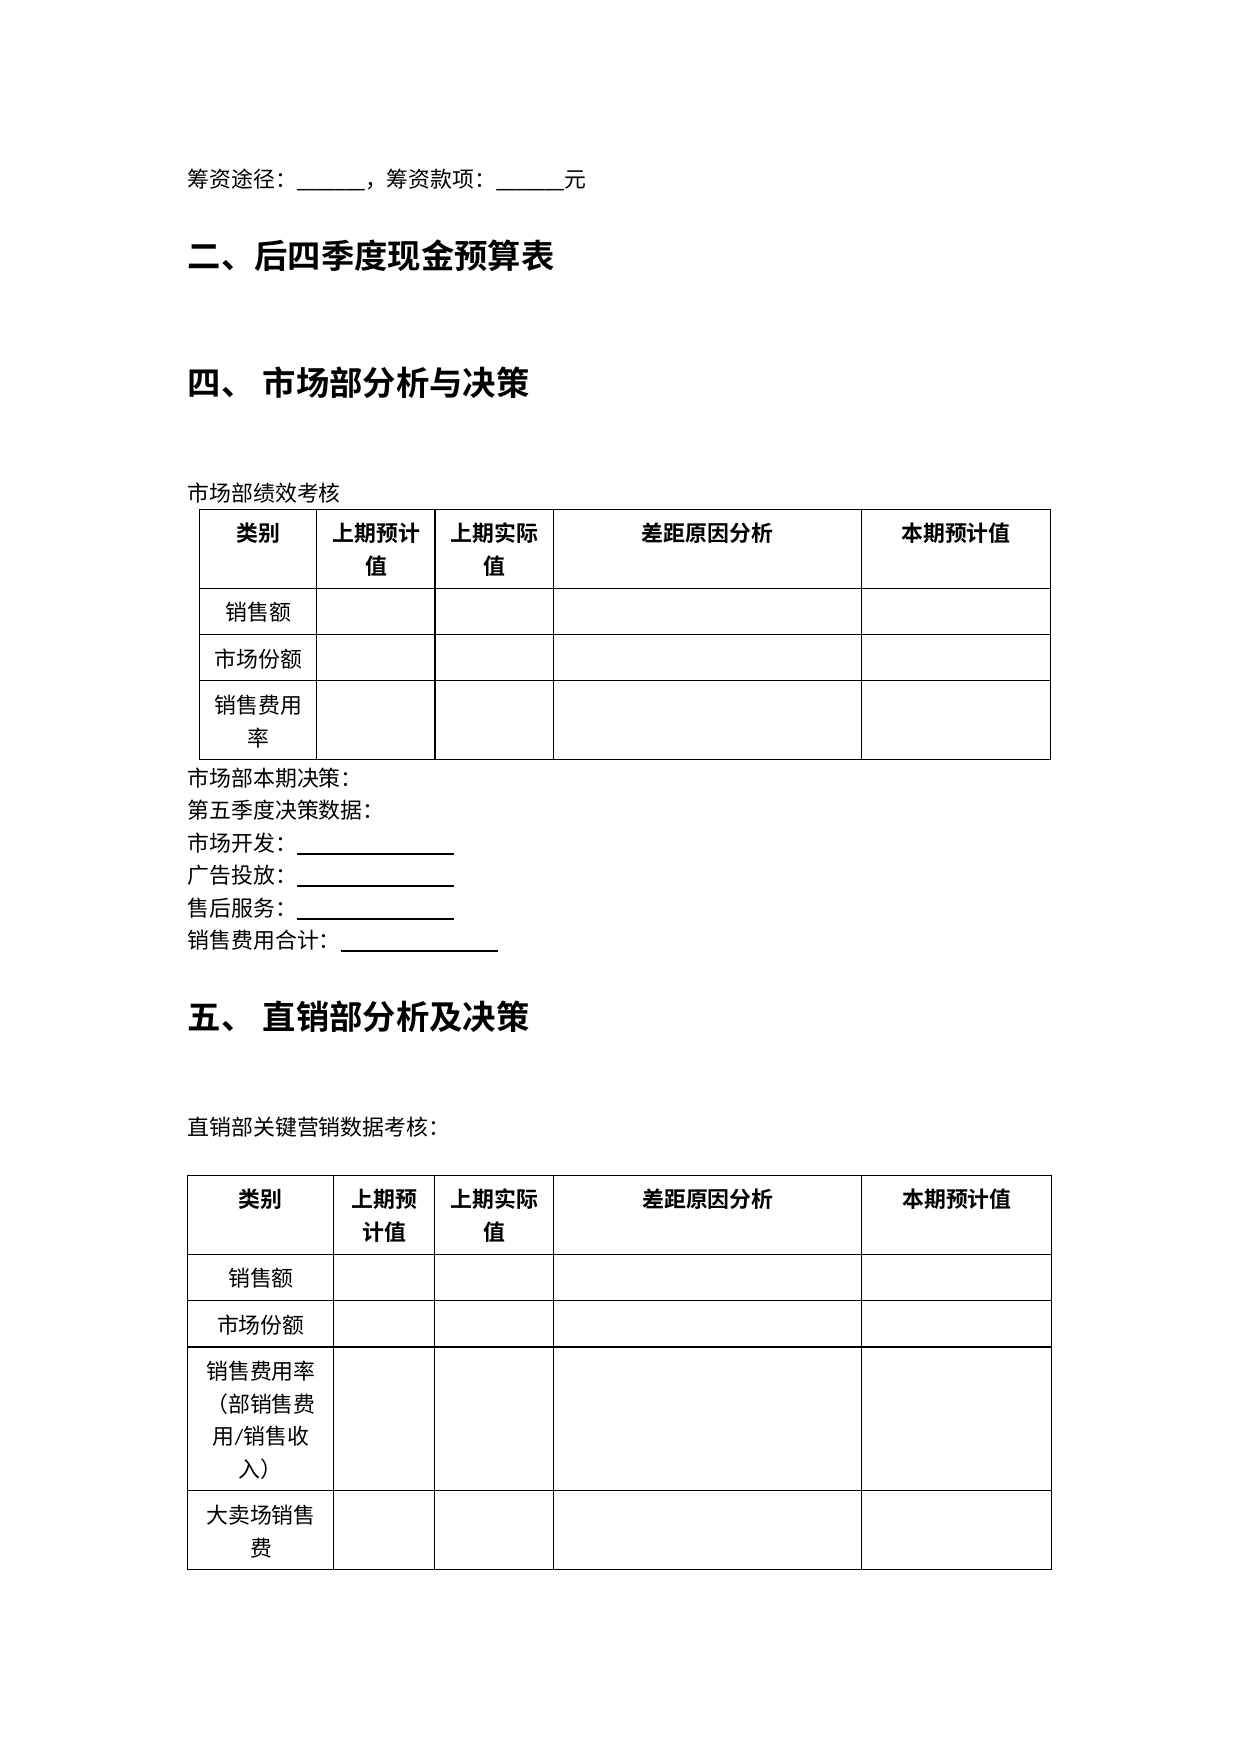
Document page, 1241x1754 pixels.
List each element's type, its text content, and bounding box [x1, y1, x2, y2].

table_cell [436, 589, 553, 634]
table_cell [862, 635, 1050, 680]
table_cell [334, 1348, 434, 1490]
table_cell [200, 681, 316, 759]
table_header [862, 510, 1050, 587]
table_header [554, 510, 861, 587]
text 销售费用合计： [187, 923, 1053, 955]
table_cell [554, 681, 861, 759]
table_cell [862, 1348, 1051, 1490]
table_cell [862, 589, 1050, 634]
text 市场开发： [187, 825, 1053, 858]
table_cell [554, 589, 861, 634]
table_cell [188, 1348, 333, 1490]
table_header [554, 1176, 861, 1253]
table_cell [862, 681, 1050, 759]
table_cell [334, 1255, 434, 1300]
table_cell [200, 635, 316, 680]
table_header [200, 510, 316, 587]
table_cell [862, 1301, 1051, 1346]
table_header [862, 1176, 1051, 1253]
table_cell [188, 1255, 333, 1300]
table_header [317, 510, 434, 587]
subtitle 二、后四季度现金预算表 [187, 222, 1053, 287]
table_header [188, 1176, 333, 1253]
text 直销部关键营销数据考核： [187, 1109, 1053, 1142]
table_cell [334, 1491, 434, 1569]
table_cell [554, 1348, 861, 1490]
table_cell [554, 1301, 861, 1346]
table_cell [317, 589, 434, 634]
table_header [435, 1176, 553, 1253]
subtitle 直销部分析及决策 [187, 982, 1053, 1047]
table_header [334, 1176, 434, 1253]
text 广告投放： [187, 858, 1053, 890]
text 第五季度决策数据： [187, 793, 1053, 825]
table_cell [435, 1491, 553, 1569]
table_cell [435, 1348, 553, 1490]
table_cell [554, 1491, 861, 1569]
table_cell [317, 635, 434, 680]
text 市场部本期决策： [187, 760, 1053, 793]
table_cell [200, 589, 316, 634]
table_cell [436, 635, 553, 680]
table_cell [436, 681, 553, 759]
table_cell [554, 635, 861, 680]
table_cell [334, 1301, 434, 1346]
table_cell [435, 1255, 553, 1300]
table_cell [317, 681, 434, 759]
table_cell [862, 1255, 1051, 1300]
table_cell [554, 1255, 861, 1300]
text 筹资途径：_______，筹资款项：_______元 [187, 162, 1053, 194]
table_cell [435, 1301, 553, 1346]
subtitle 市场部分析与决策 [187, 349, 1053, 414]
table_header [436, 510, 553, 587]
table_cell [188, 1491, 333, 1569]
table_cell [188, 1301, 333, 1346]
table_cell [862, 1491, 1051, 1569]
text 售后服务： [187, 890, 1053, 923]
text 市场部绩效考核 [187, 476, 1053, 508]
